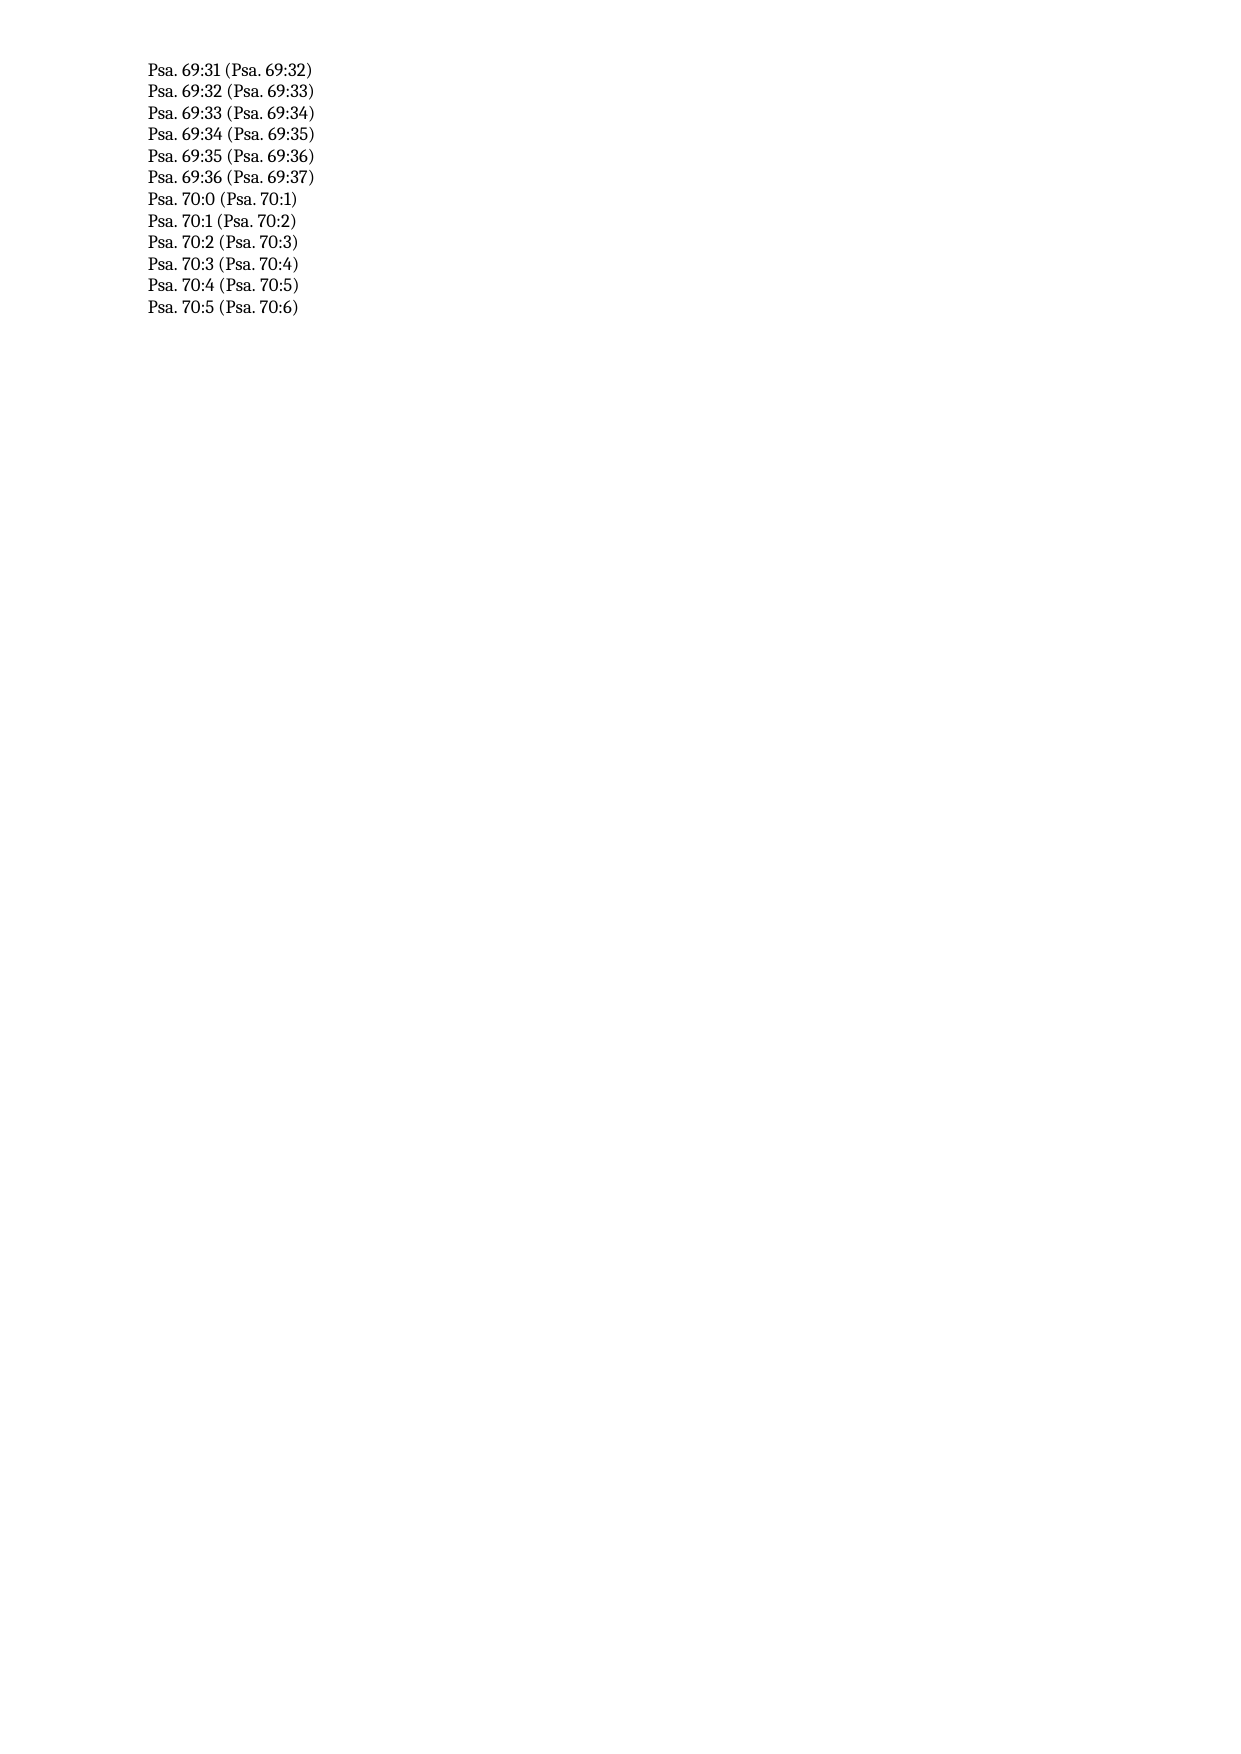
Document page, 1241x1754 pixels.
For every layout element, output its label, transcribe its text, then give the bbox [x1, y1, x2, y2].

text Psa. 70:4 (Psa. 70:5) [148, 275, 1093, 296]
text Psa. 70:0 (Psa. 70:1) [148, 188, 1093, 210]
text Psa. 69:32 (Psa. 69:33) [148, 81, 1093, 102]
text Psa. 69:35 (Psa. 69:36) [148, 145, 1093, 167]
text Psa. 70:5 (Psa. 70:6) [148, 296, 1093, 318]
text Psa. 69:31 (Psa. 69:32) [148, 59, 1093, 81]
text Psa. 70:3 (Psa. 70:4) [148, 253, 1093, 275]
text Psa. 69:33 (Psa. 69:34) [148, 102, 1093, 124]
text Psa. 70:1 (Psa. 70:2) [148, 210, 1093, 232]
text Psa. 69:34 (Psa. 69:35) [148, 124, 1093, 145]
text Psa. 70:2 (Psa. 70:3) [148, 232, 1093, 253]
text Psa. 69:36 (Psa. 69:37) [148, 167, 1093, 188]
